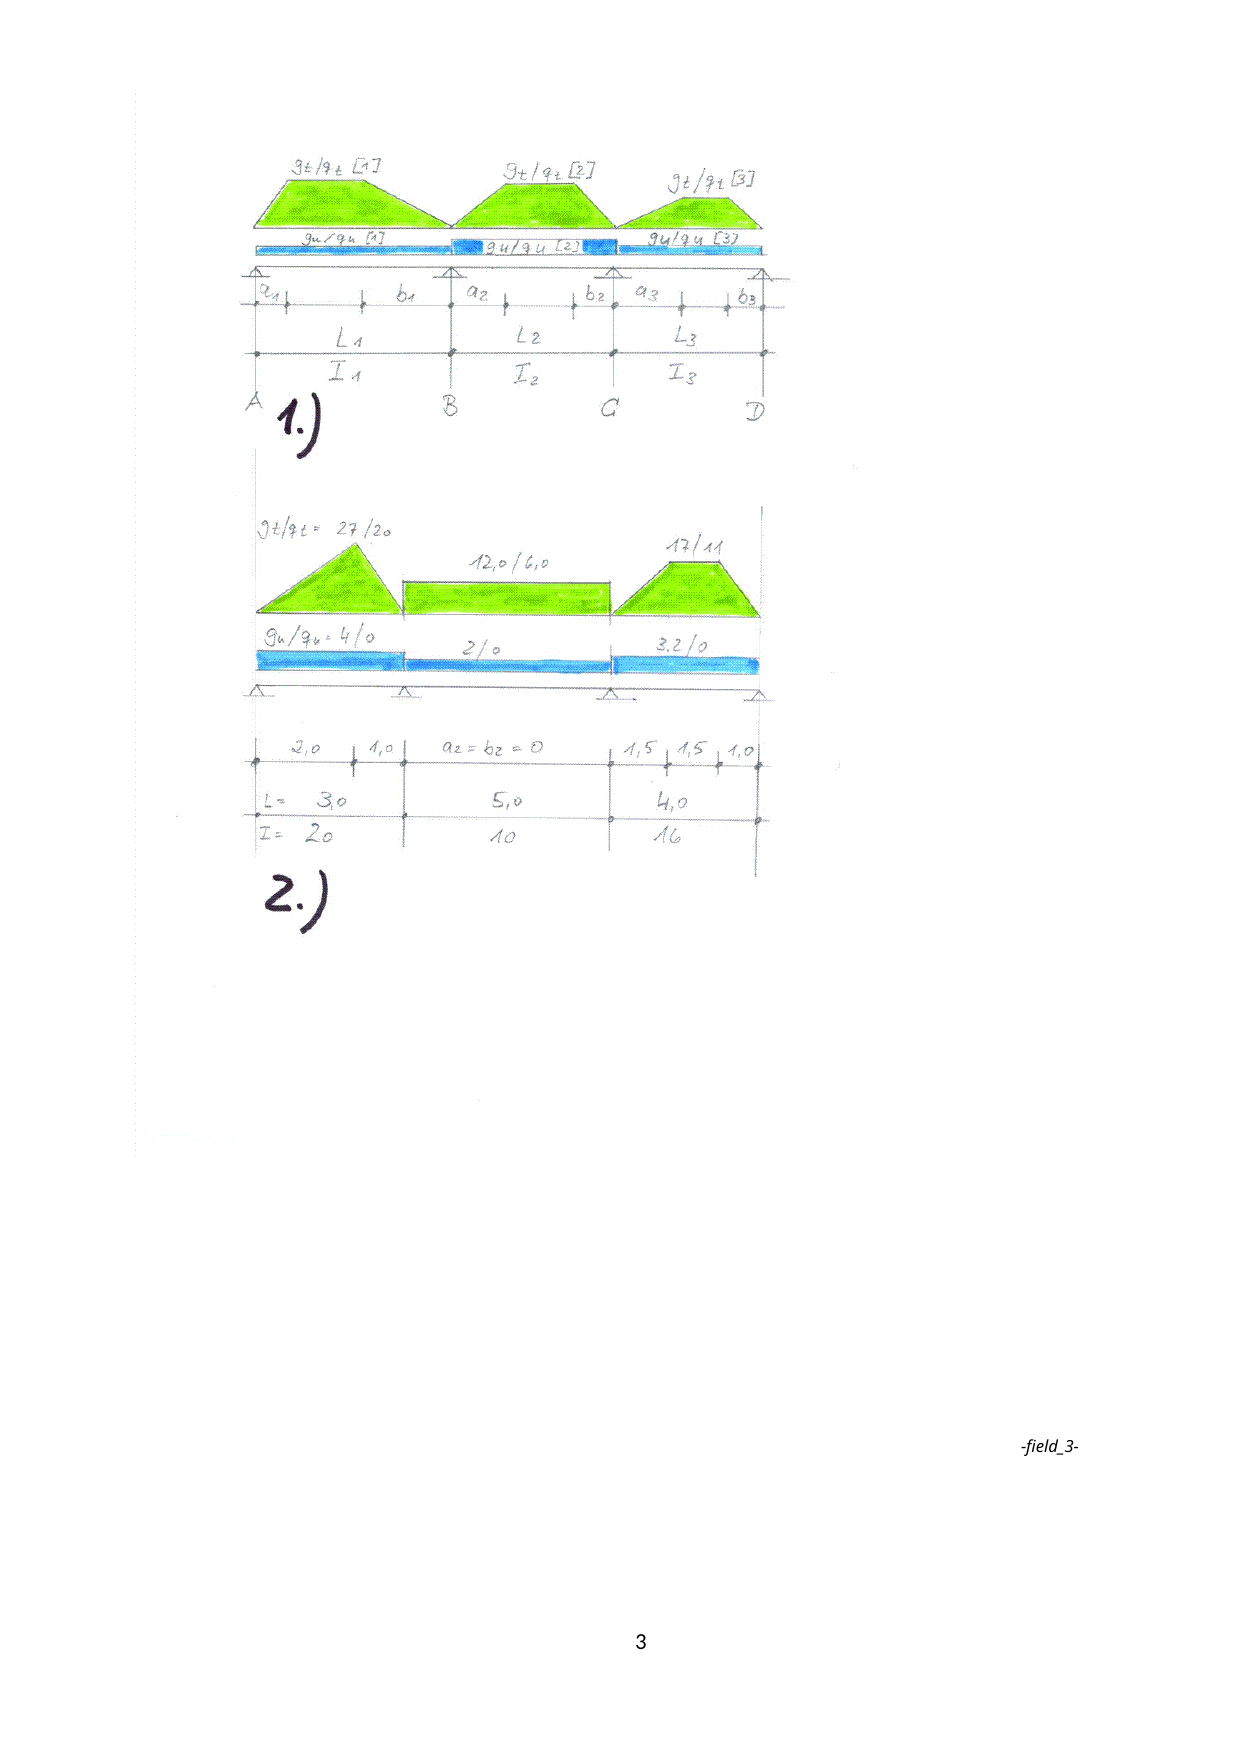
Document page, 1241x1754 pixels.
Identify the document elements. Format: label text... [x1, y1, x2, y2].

picture [135, 88, 890, 1157]
text -field_3- [136, 1434, 1146, 1457]
